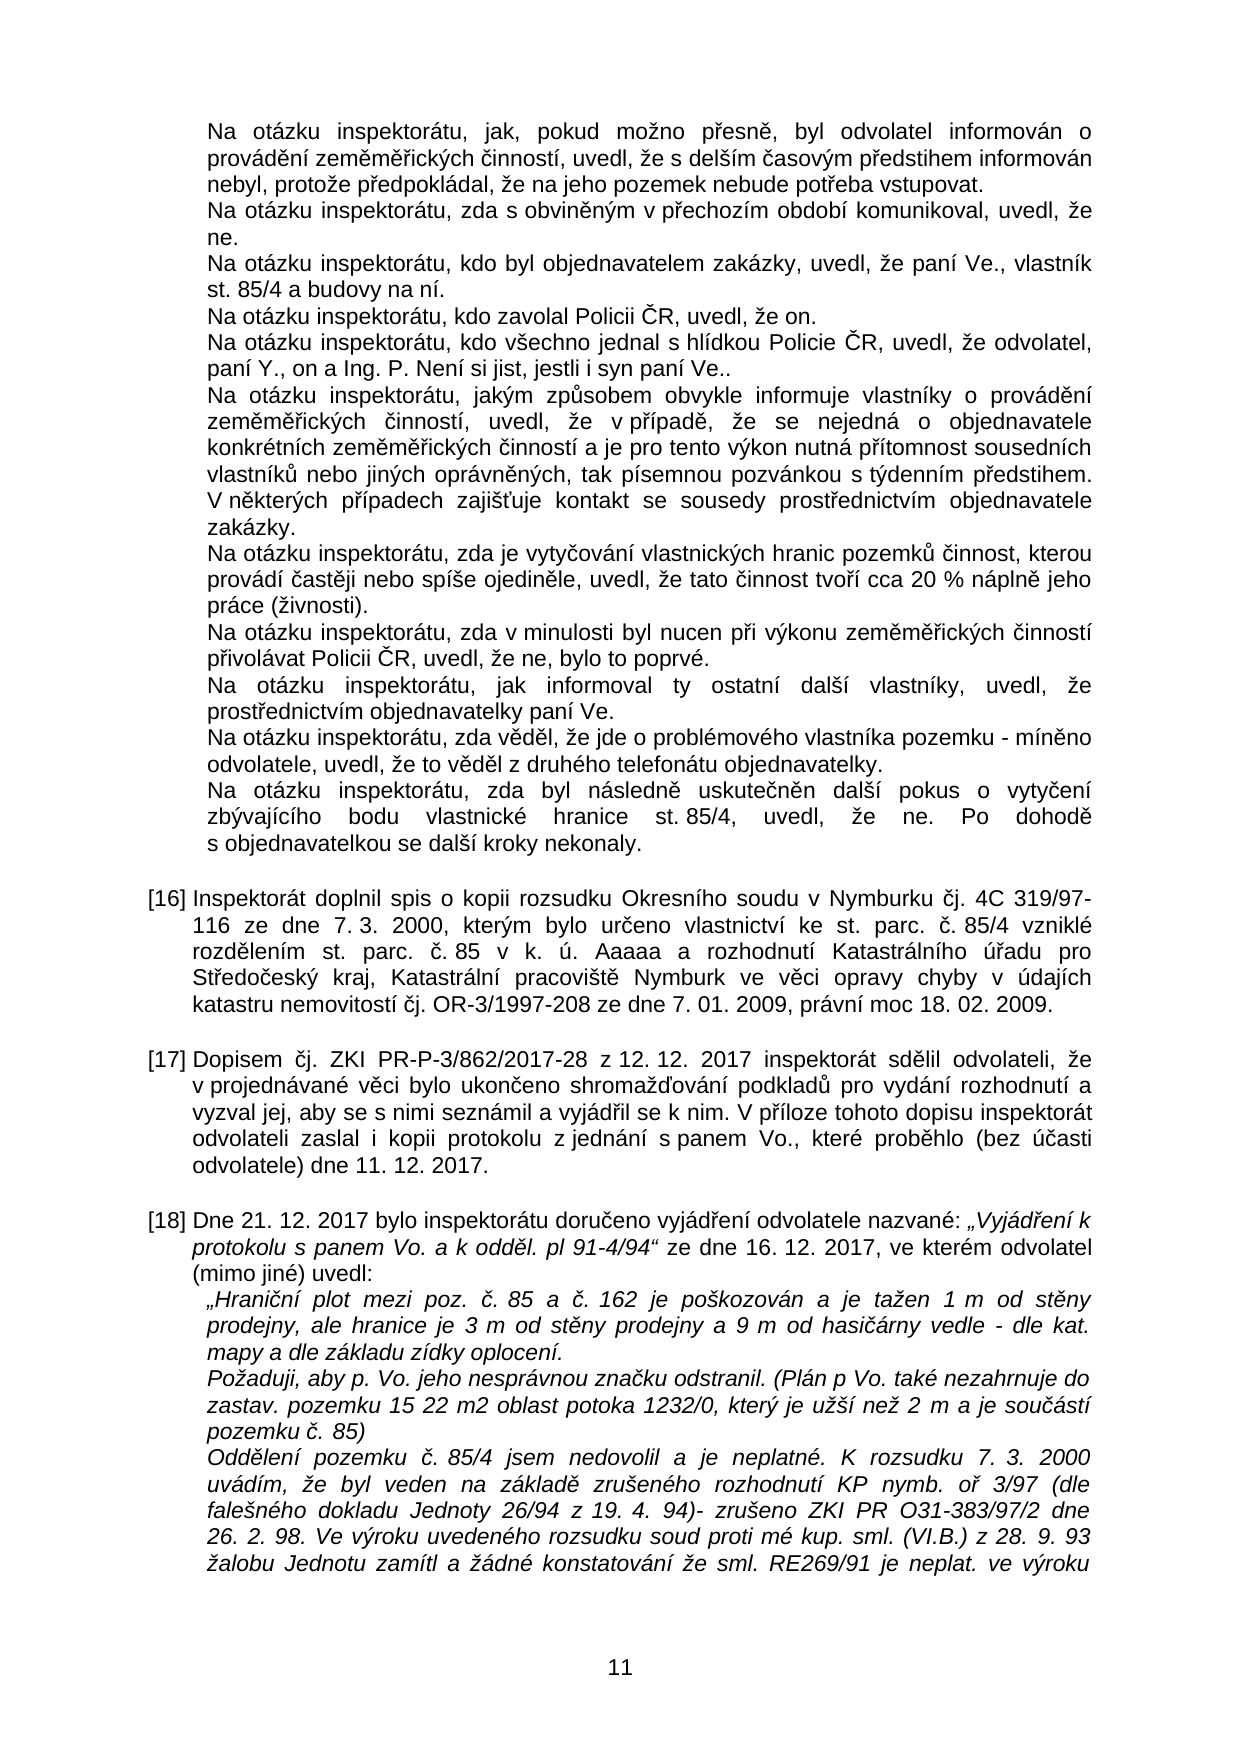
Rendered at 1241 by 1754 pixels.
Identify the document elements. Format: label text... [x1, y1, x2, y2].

text Na otázku inspektorátu, zda je vytyčování vlastnických hranic pozemků činnost, kterou provádí častěji nebo spíše ojediněle, uvedl, že tato činnost tvoří cca 20 % náplně jeho práce (živnosti). [207, 540, 1092, 619]
text Na otázku inspektorátu, zda věděl, že jde o problémového vlastníka pozemku - míněno odvolatele, uvedl, že to věděl z druhého telefonátu objednavatelky. [207, 724, 1092, 777]
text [207, 1444, 1092, 1576]
text Na otázku inspektorátu, zda byl následně uskutečněn další pokus o vytyčení zbývajícího bodu vlastnické hranice st. 85/4, uvedl, že ne. Po dohodě s objednavatelkou se další kroky nekonaly. [207, 777, 1092, 856]
text „Hraniční plot mezi poz. č. 85 a č. 162 je poškozován a je tažen 1 m od stěny prodejny, ale hranice je 3 m od stěny prodejny a 9 m od hasičárny vedle - dle kat. mapy a dle základu zídky oplocení. [207, 1286, 1092, 1365]
text Na otázku inspektorátu, jak informoval ty ostatní další vlastníky, uvedl, že prostřednictvím objednavatelky paní Ve. [207, 672, 1092, 724]
text Na otázku inspektorátu, jak, pokud možno přesně, byl odvolatel informován o provádění zeměměřických činností, uvedl, že s delším časovým předstihem informován nebyl, protože předpokládal, že na jeho pozemek nebude potřeba vstupovat. [207, 118, 1092, 197]
text Na otázku inspektorátu, kdo všechno jednal s hlídkou Policie ČR, uvedl, že odvolatel, paní Y., on a Ing. P. Není si jist, jestli i syn paní Ve.. [207, 329, 1092, 382]
text Na otázku inspektorátu, jakým způsobem obvykle informuje vlastníky o provádění zeměměřických činností, uvedl, že v případě, že se nejedná o objednavatele konkrétních zeměměřických činností a je pro tento výkon nutná přítomnost sousedních vlastníků nebo jiných oprávněných, tak písemnou pozvánkou s týdenním předstihem. V některých případech zajišťuje kontakt se sousedy prostřednictvím objednavatele zakázky. [207, 382, 1092, 540]
text [18] Dne 21. 12. 2017 bylo inspektorátu doručeno vyjádření odvolatele nazvané: „Vyjádření k protokolu s panem Vo. a k odděl. pl 91-4/94“ ze dne 16. 12. 2017, ve kterém odvolatel (mimo jiné) uvedl: [148, 1207, 1092, 1286]
text Požaduji, aby p. Vo. jeho nesprávnou značku odstranil. (Plán p Vo. také nezahrnuje do zastav. pozemku 15 22 m2 oblast potoka 1232/0, který je užší než 2 m a je součástí pozemku č. 85) [207, 1365, 1092, 1444]
text [17] Dopisem čj. ZKI PR-P-3/862/2017-28 z 12. 12. 2017 inspektorát sdělil odvolateli, že v projednávané věci bylo ukončeno shromažďování podkladů pro vydání rozhodnutí a vyzval jej, aby se s nimi seznámil a vyjádřil se k nim. V příloze tohoto dopisu inspektorát odvolateli zaslal i kopii protokolu z jednání s panem Vo., které proběhlo (bez účasti odvolatele) dne 11. 12. 2017. [148, 1046, 1092, 1178]
text Na otázku inspektorátu, zda v minulosti byl nucen při výkonu zeměměřických činností přivolávat Policii ČR, uvedl, že ne, bylo to poprvé. [207, 619, 1092, 672]
text Na otázku inspektorátu, kdo byl objednavatelem zakázky, uvedl, že paní Ve., vlastník st. 85/4 a budovy na ní. [207, 250, 1092, 303]
text Na otázku inspektorátu, kdo zavolal Policii ČR, uvedl, že on. [207, 303, 1092, 329]
text [16] Inspektorát doplnil spis o kopii rozsudku Okresního soudu v Nymburku čj. 4C 319/97-116 ze dne 7. 3. 2000, kterým bylo určeno vlastnictví ke st. parc. č. 85/4 vzniklé rozdělením st. parc. č. 85 v k. ú. Aaaaa a rozhodnutí Katastrálního úřadu pro Středočeský kraj, Katastrální pracoviště Nymburk ve věci opravy chyby v údajích katastru nemovitostí čj. OR-3/1997-208 ze dne 7. 01. 2009, právní moc 18. 02. 2009. [148, 885, 1092, 1017]
text Na otázku inspektorátu, zda s obviněným v přechozím období komunikoval, uvedl, že ne. [207, 197, 1092, 250]
